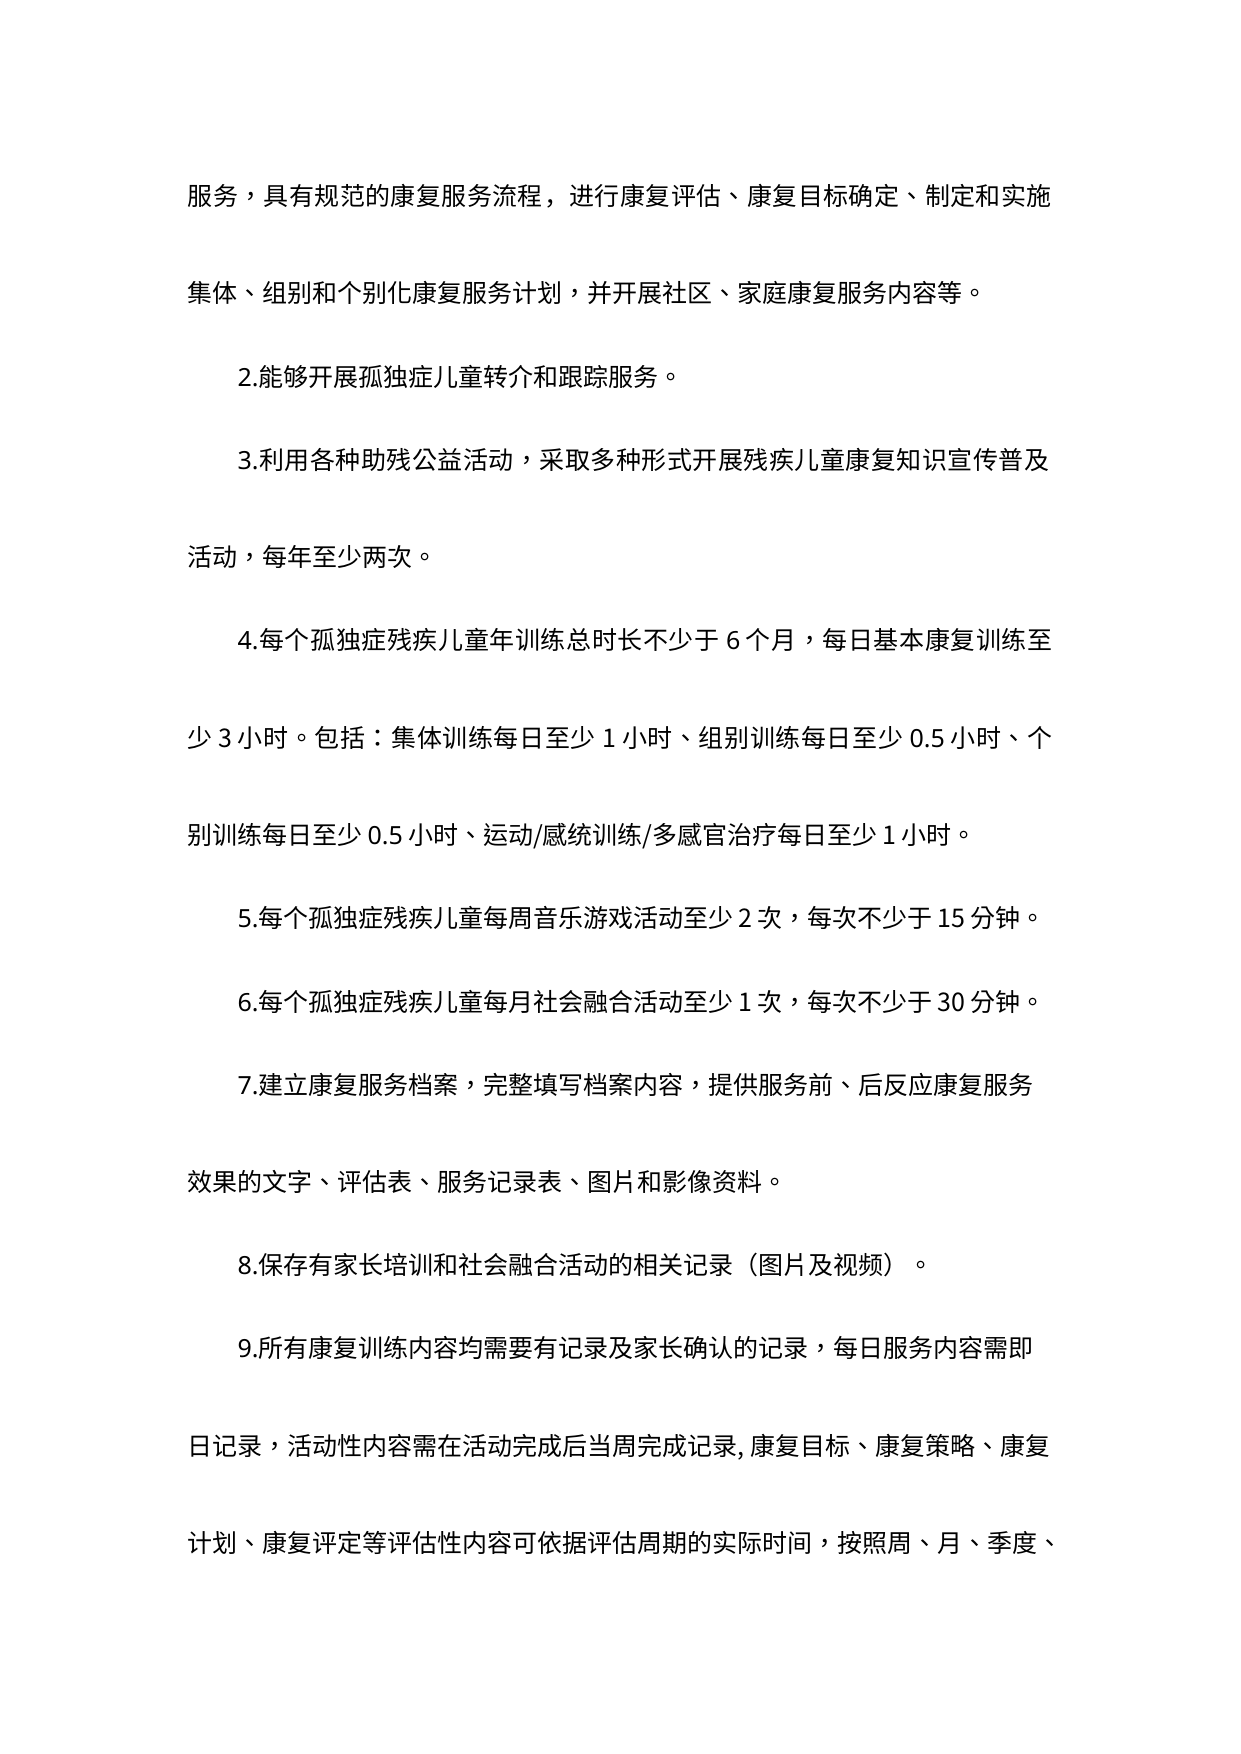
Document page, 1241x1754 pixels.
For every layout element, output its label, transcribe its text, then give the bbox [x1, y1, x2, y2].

list 2.能够开展孤独症儿童转介和跟踪服务。 [187, 343, 1053, 408]
list 5.每个孤独症残疾儿童每周音乐游戏活动至少2次，每次不少于15分钟。 [187, 884, 1053, 949]
text 8.保存有家长培训和社会融合活动的相关记录（图片及视频）。 [187, 1231, 1053, 1296]
list 3.利用各种助残公益活动，采取多种形式开展残疾儿童康复知识宣传普及活动，每年至少两次。 [187, 426, 1053, 588]
list 4.每个孤独症残疾儿童年训练总时长不少于6个月，每日基本康复训练至少3小时。包括：集体训练每日至少1小时、组别训练每日至少0.5小时、个别训练每日至少0.5小时、运动/感统训练/多感官治疗每日至少1小时。 [187, 606, 1053, 866]
list 6.每个孤独症残疾儿童每月社会融合活动至少1次，每次不少于30分钟。 [187, 968, 1053, 1033]
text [187, 162, 1053, 324]
text 7.建立康复服务档案，完整填写档案内容，提供服务前、后反应康复服务效果的文字、评估表、服务记录表、图片和影像资料。 [187, 1051, 1053, 1213]
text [187, 1314, 1053, 1574]
